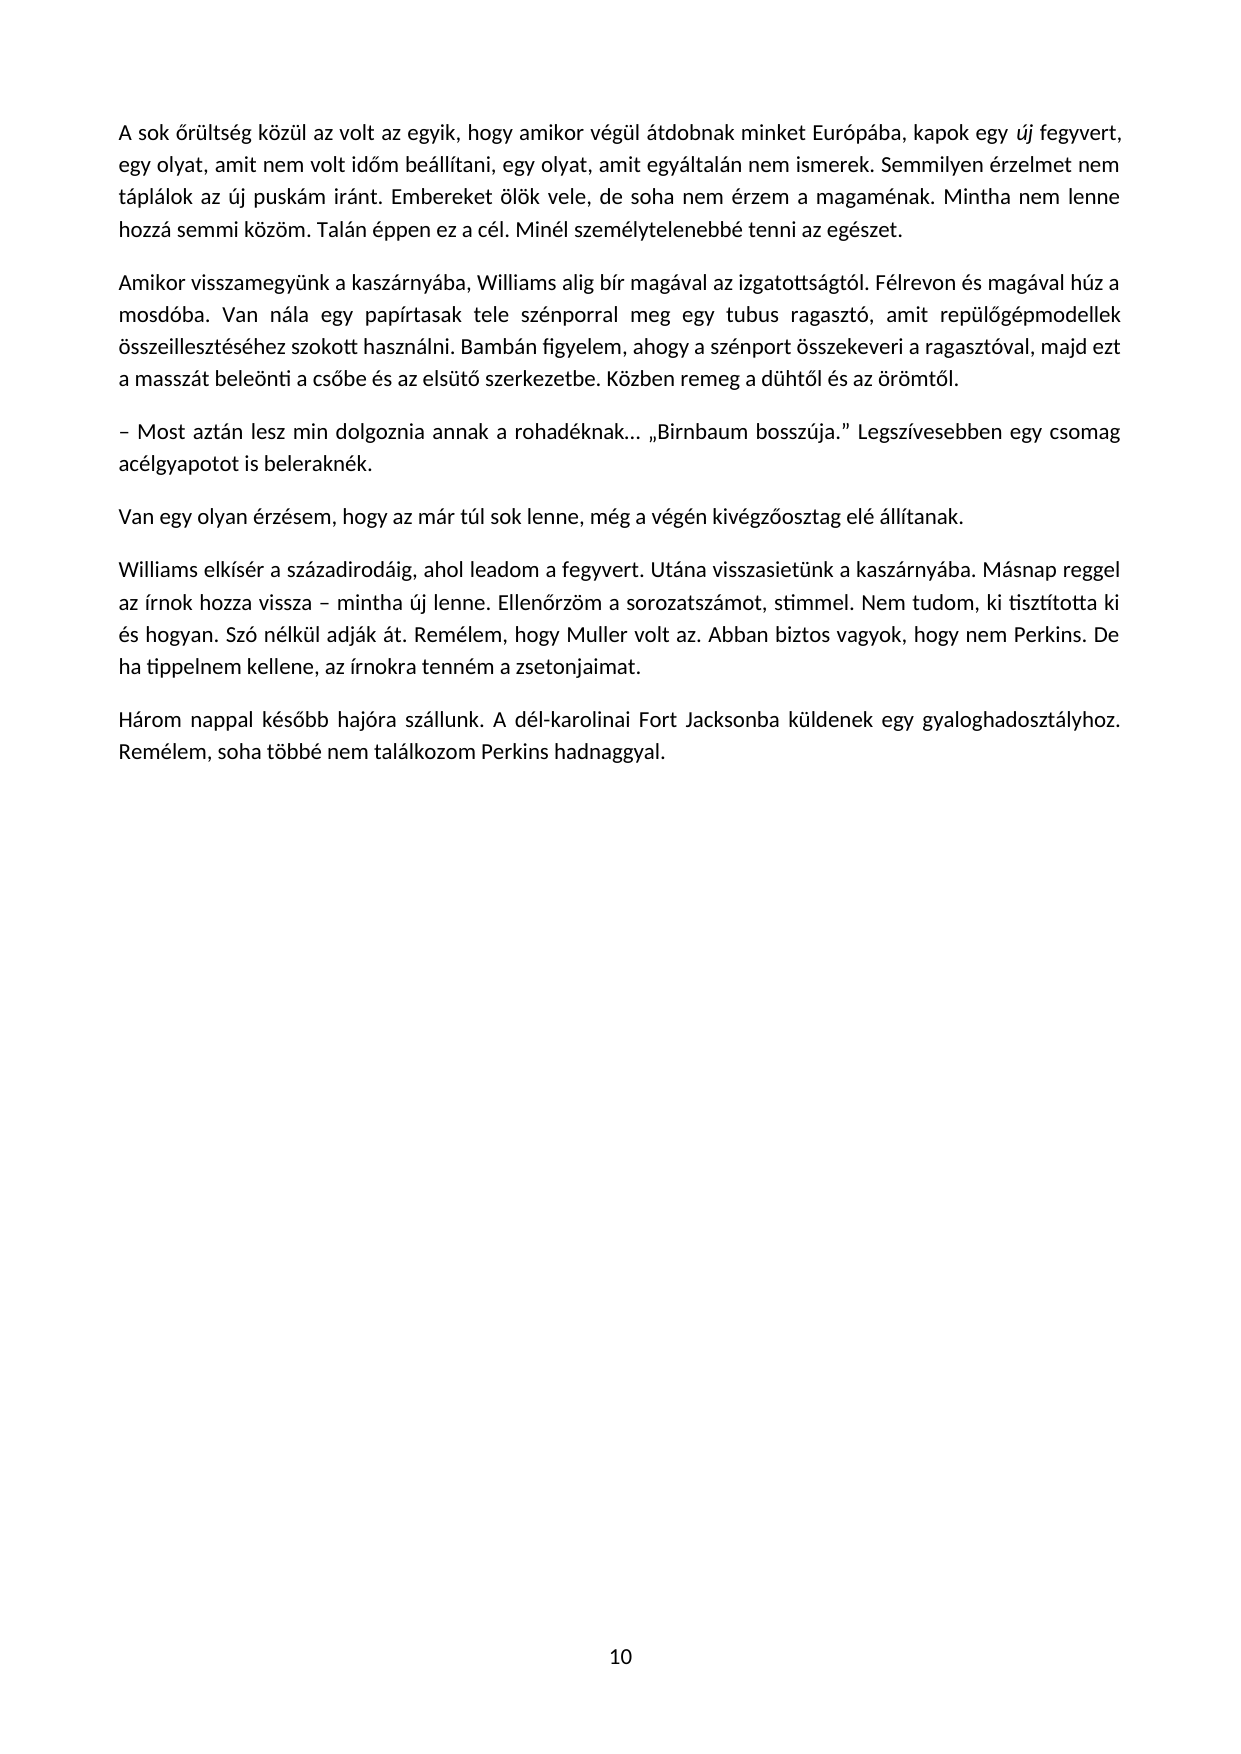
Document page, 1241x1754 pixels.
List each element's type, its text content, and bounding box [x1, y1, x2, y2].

text Van egy olyan érzésem, hogy az már túl sok lenne, még a végén kivégzőosztag elé állítanak. [118, 502, 1122, 531]
text – Most aztán lesz min dolgoznia annak a rohadéknak… „Birnbaum bosszúja.” Legszívesebben egy csomag acélgyapotot is beleraknék. [118, 417, 1122, 477]
text Három nappal később hajóra szállunk. A dél-karolinai Fort Jacksonba küldenek egy gyaloghadosztályhoz. Remélem, soha többé nem találkozom Perkins hadnaggyal. [118, 705, 1122, 765]
text Amikor visszamegyünk a kaszárnyába, Williams alig bír magával az izgatottságtól. Félrevon és magával húz a mosdóba. Van nála egy papírtasak tele szénporral meg egy tubus ragasztó, amit repülőgépmodellek összeillesztéséhez szokott használni. Bambán figyelem, ahogy a szénport összekeveri a ragasztóval, majd ezt a masszát beleönti a csőbe és az elsütő szerkezetbe. Közben remeg a dühtől és az örömtől. [118, 268, 1122, 392]
text Williams elkísér a századirodáig, ahol leadom a fegyvert. Utána visszasietünk a kaszárnyába. Másnap reggel az írnok hozza vissza – mintha új lenne. Ellenőrzöm a sorozatszámot, stimmel. Nem tudom, ki tisztította ki és hogyan. Szó nélkül adják át. Remélem, hogy Muller volt az. Abban biztos vagyok, hogy nem Perkins. De ha tippelnem kellene, az írnokra tenném a zsetonjaimat. [118, 556, 1122, 680]
text A sok őrültség közül az volt az egyik, hogy amikor végül átdobnak minket Európába, kapok egy új fegyvert, egy olyat, amit nem volt időm beállítani, egy olyat, amit egyáltalán nem ismerek. Semmilyen érzelmet nem táplálok az új puskám iránt. Embereket ölök vele, de soha nem érzem a magaménak. Mintha nem lenne hozzá semmi közöm. Talán éppen ez a cél. Minél személytelenebbé tenni az egészet. [118, 118, 1122, 243]
